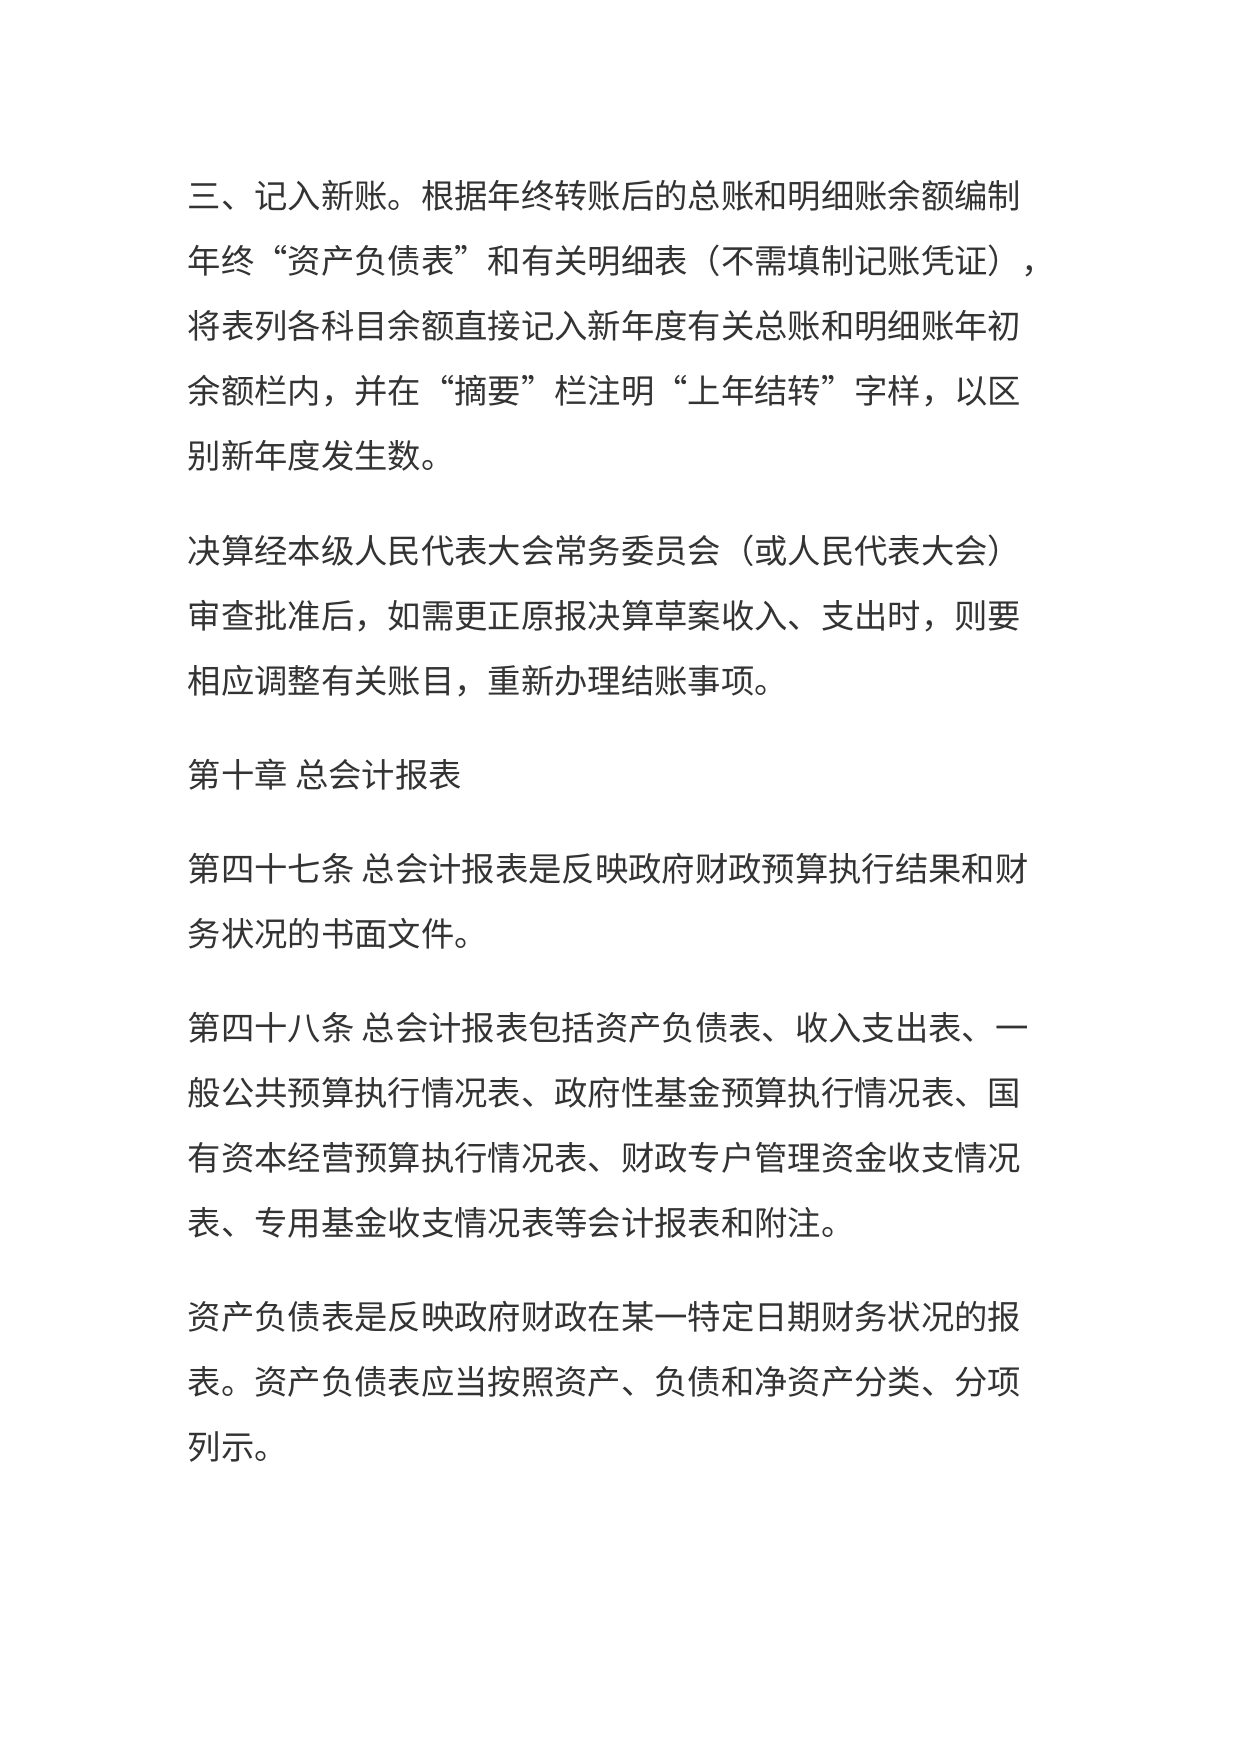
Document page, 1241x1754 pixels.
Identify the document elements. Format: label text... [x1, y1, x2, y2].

text 决算经本级人民代表大会常务委员会（或人民代表大会）审查批准后，如需更正原报决算草案收入、支出时，则要相应调整有关账目，重新办理结账事项。 [187, 516, 1053, 711]
text 第四十七条 总会计报表是反映政府财政预算执行结果和财务状况的书面文件。 [187, 834, 1053, 964]
text 第四十八条 总会计报表包括资产负债表、收入支出表、一般公共预算执行情况表、政府性基金预算执行情况表、国有资本经营预算执行情况表、财政专户管理资金收支情况表、专用基金收支情况表等会计报表和附注。 [187, 994, 1053, 1254]
text 三、记入新账。根据年终转账后的总账和明细账余额编制年终“资产负债表”和有关明细表（不需填制记账凭证），将表列各科目余额直接记入新年度有关总账和明细账年初余额栏内，并在“摘要”栏注明“上年结转”字样，以区别新年度发生数。 [187, 162, 1053, 487]
text 第十章 总会计报表 [187, 740, 1053, 805]
text 资产负债表是反映政府财政在某一特定日期财务状况的报表。资产负债表应当按照资产、负债和净资产分类、分项列示。 [187, 1283, 1053, 1478]
